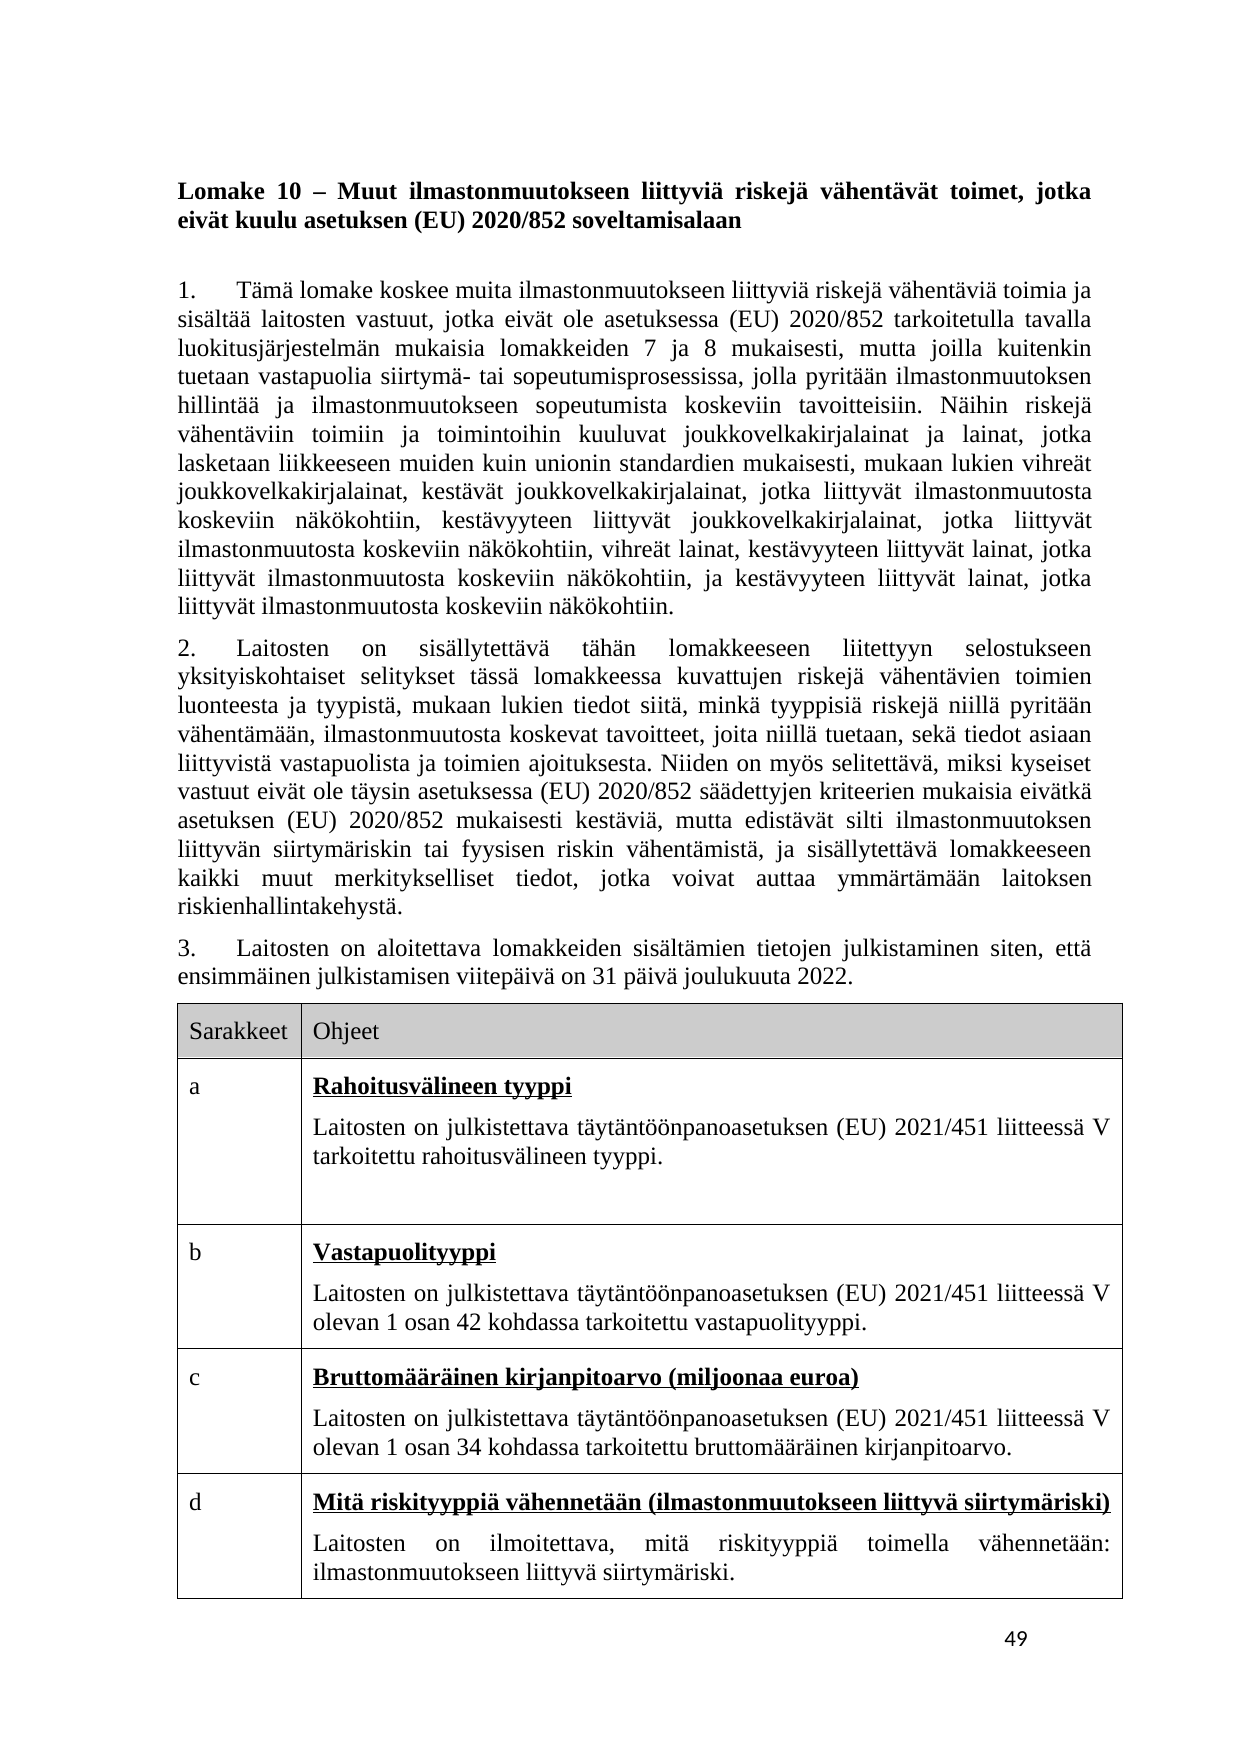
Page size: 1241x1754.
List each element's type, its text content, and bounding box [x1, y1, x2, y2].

table_cell Rahoitusvälineen tyyppi Laitosten on julkistettava täytäntöönpanoasetuksen (EU) 2021/451 liitteessä V tarkoitettu rahoitusvälineen tyyppi. [302, 1059, 1122, 1223]
table_cell c [178, 1349, 301, 1473]
table_cell Bruttomääräinen kirjanpitoarvo (miljoonaa euroa) Laitosten on julkistettava täytäntöönpanoasetuksen (EU) 2021/451 liitteessä V olevan 1 osan 34 kohdassa tarkoitettu bruttomääräinen kirjanpitoarvo. [302, 1349, 1122, 1473]
table_cell d [178, 1474, 301, 1598]
table_header Ohjeet [302, 1004, 1122, 1057]
list Laitosten on sisällytettävä tähän lomakkeeseen liitettyyn selostukseen yksityiskohtaiset selitykset tässä lomakkeessa kuvattujen riskejä vähentävien toimien luonteesta ja tyypistä, mukaan lukien tiedot siitä, minkä tyyppisiä riskejä niillä pyritään vähentämään, ilmastonmuutosta koskevat tavoitteet, joita niillä tuetaan, sekä tiedot asiaan liittyvistä vastapuolista ja toimien ajoituksesta. Niiden on myös selitettävä, miksi kyseiset vastuut eivät ole täysin asetuksessa (EU) 2020/852 säädettyjen kriteerien mukaisia eivätkä asetuksen (EU) 2020/852 mukaisesti kestäviä, mutta edistävät silti ilmastonmuutoksen liittyvän siirtymäriskin tai fyysisen riskin vähentämistä, ja sisällytettävä lomakkeeseen kaikki muut merkitykselliset tiedot, jotka voivat auttaa ymmärtämään laitoksen riskienhallintakehystä. [177, 633, 1092, 920]
table_header Sarakkeet [178, 1004, 301, 1057]
list Laitosten on aloitettava lomakkeiden sisältämien tietojen julkistaminen siten, että ensimmäinen julkistamisen viitepäivä on 31 päivä joulukuuta 2022. [177, 933, 1092, 990]
table_cell a [178, 1059, 301, 1223]
table_cell Mitä riskityyppiä vähennetään (ilmastonmuutokseen liittyvä siirtymäriski) Laitosten on ilmoitettava, mitä riskityyppiä toimella vähennetään: ilmastonmuutokseen liittyvä siirtymäriski. [302, 1474, 1122, 1598]
list Tämä lomake koskee muita ilmastonmuutokseen liittyviä riskejä vähentäviä toimia ja sisältää laitosten vastuut, jotka eivät ole asetuksessa (EU) 2020/852 tarkoitetulla tavalla luokitusjärjestelmän mukaisia lomakkeiden 7 ja 8 mukaisesti, mutta joilla kuitenkin tuetaan vastapuolia siirtymä- tai sopeutumisprosessissa, jolla pyritään ilmastonmuutoksen hillintää ja ilmastonmuutokseen sopeutumista koskeviin tavoitteisiin. Näihin riskejä vähentäviin toimiin ja toimintoihin kuuluvat joukkovelkakirjalainat ja lainat, jotka lasketaan liikkeeseen muiden kuin unionin standardien mukaisesti, mukaan lukien vihreät joukkovelkakirjalainat, kestävät joukkovelkakirjalainat, jotka liittyvät ilmastonmuutosta koskeviin näkökohtiin, kestävyyteen liittyvät joukkovelkakirjalainat, jotka liittyvät ilmastonmuutosta koskeviin näkökohtiin, vihreät lainat, kestävyyteen liittyvät lainat, jotka liittyvät ilmastonmuutosta koskeviin näkökohtiin, ja kestävyyteen liittyvät lainat, jotka liittyvät ilmastonmuutosta koskeviin näkökohtiin. [177, 275, 1092, 620]
table_cell Vastapuolityyppi Laitosten on julkistettava täytäntöönpanoasetuksen (EU) 2021/451 liitteessä V olevan 1 osan 42 kohdassa tarkoitettu vastapuolityyppi. [302, 1225, 1122, 1348]
text Lomake 10 – Muut ilmastonmuutokseen liittyviä riskejä vähentävät toimet, jotka eivät kuulu asetuksen (EU) 2020/852 soveltamisalaan [177, 176, 1092, 234]
table_cell b [178, 1225, 301, 1348]
